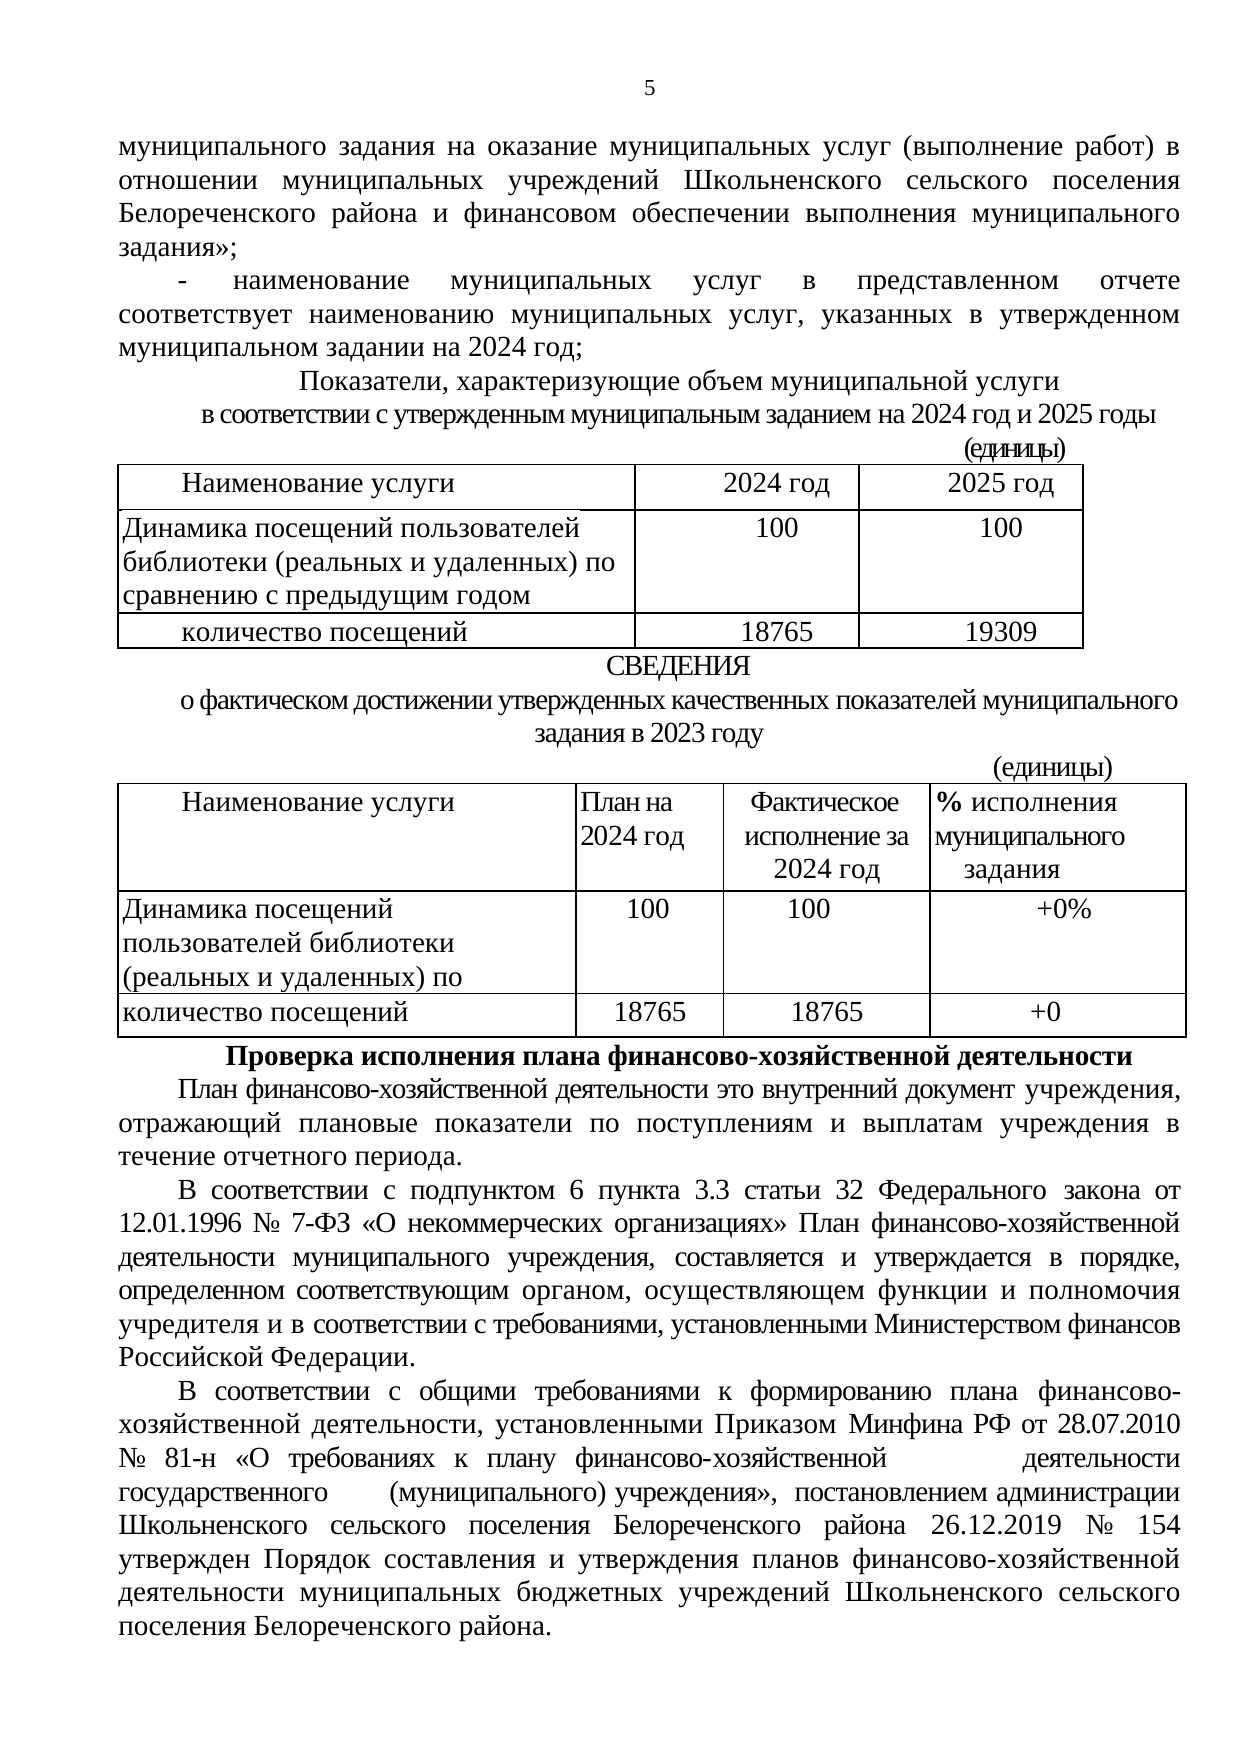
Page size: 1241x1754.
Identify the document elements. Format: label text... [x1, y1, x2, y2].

table_cell 100 [636, 511, 858, 612]
table_cell 100 [577, 892, 723, 992]
text Показатели, характеризующие объем муниципальной услуги [118, 363, 1181, 397]
table_cell количество посещений [119, 994, 575, 1036]
table_header План на 2024 год [577, 784, 723, 890]
text В соответствии с общими требованиями к формированию плана финансово-хозяйственной деятельности, установленными Приказом Минфина РФ от 28.07.2010 № 81-н «О требованиях к плану финансово-хозяйственной деятельности государственного (муниципального) учреждения», постановлением администрации Школьненского сельского поселения Белореченского района 26.12.2019 № 154 утвержден Порядок составления и утверждения планов финансово-хозяйственной деятельности муниципальных бюджетных учреждений Школьненского сельского поселения Белореченского района. [118, 1373, 1181, 1641]
table_cell 100 [860, 511, 1082, 612]
table_header Наименование услуги [119, 465, 634, 509]
table_header Фактическое исполнение за 2024 год [724, 784, 929, 890]
text (единицы) [118, 430, 1181, 464]
table_cell 18765 [724, 994, 929, 1036]
text (единицы) [118, 749, 1181, 783]
text СВЕДЕНИЯ [118, 648, 1181, 682]
text Проверка исполнения плана финансово-хозяйственной деятельности [118, 1038, 1181, 1071]
table_header 2025 год [860, 465, 1082, 509]
text План финансово-хозяйственной деятельности это внутренний документ учреждения, отражающий плановые показатели по поступлениям и выплатам учреждения в течение отчетного периода. [118, 1071, 1181, 1172]
list наименование муниципальных услуг в представленном отчете соответствует наименованию муниципальных услуг, указанных в утвержденном муниципальном задании на 2024 год; [118, 262, 1181, 363]
table_header % исполнения муниципального задания [931, 784, 1185, 890]
text о фактическом достижении утвержденных качественных показателей муниципального задания в 2023 году [118, 682, 1181, 749]
table_cell 100 [724, 892, 929, 992]
table_header Наименование услуги [119, 784, 575, 890]
table_cell +0% [931, 892, 1185, 992]
table_cell Динамика посещений пользователей библиотеки (реальных и удаленных) по сравнению с предыдущим годом [119, 511, 634, 612]
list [118, 128, 1181, 262]
table_cell 18765 [577, 994, 723, 1036]
table_cell +0 [931, 994, 1185, 1036]
text В соответствии с подпунктом 6 пункта 3.3 статьи 32 Федерального закона от 12.01.1996 № 7-ФЗ «О некоммерческих организациях» План финансово-хозяйственной деятельности муниципального учреждения, составляется и утверждается в порядке, определенном соответствующим органом, осуществляющем функции и полномочия учредителя и в соответствии с требованиями, установленными Министерством финансов Российской Федерации. [118, 1172, 1181, 1373]
table_header 2024 год [636, 465, 858, 509]
text в соответствии с утвержденным муниципальным заданием на 2024 год и 2025 годы [118, 397, 1181, 430]
